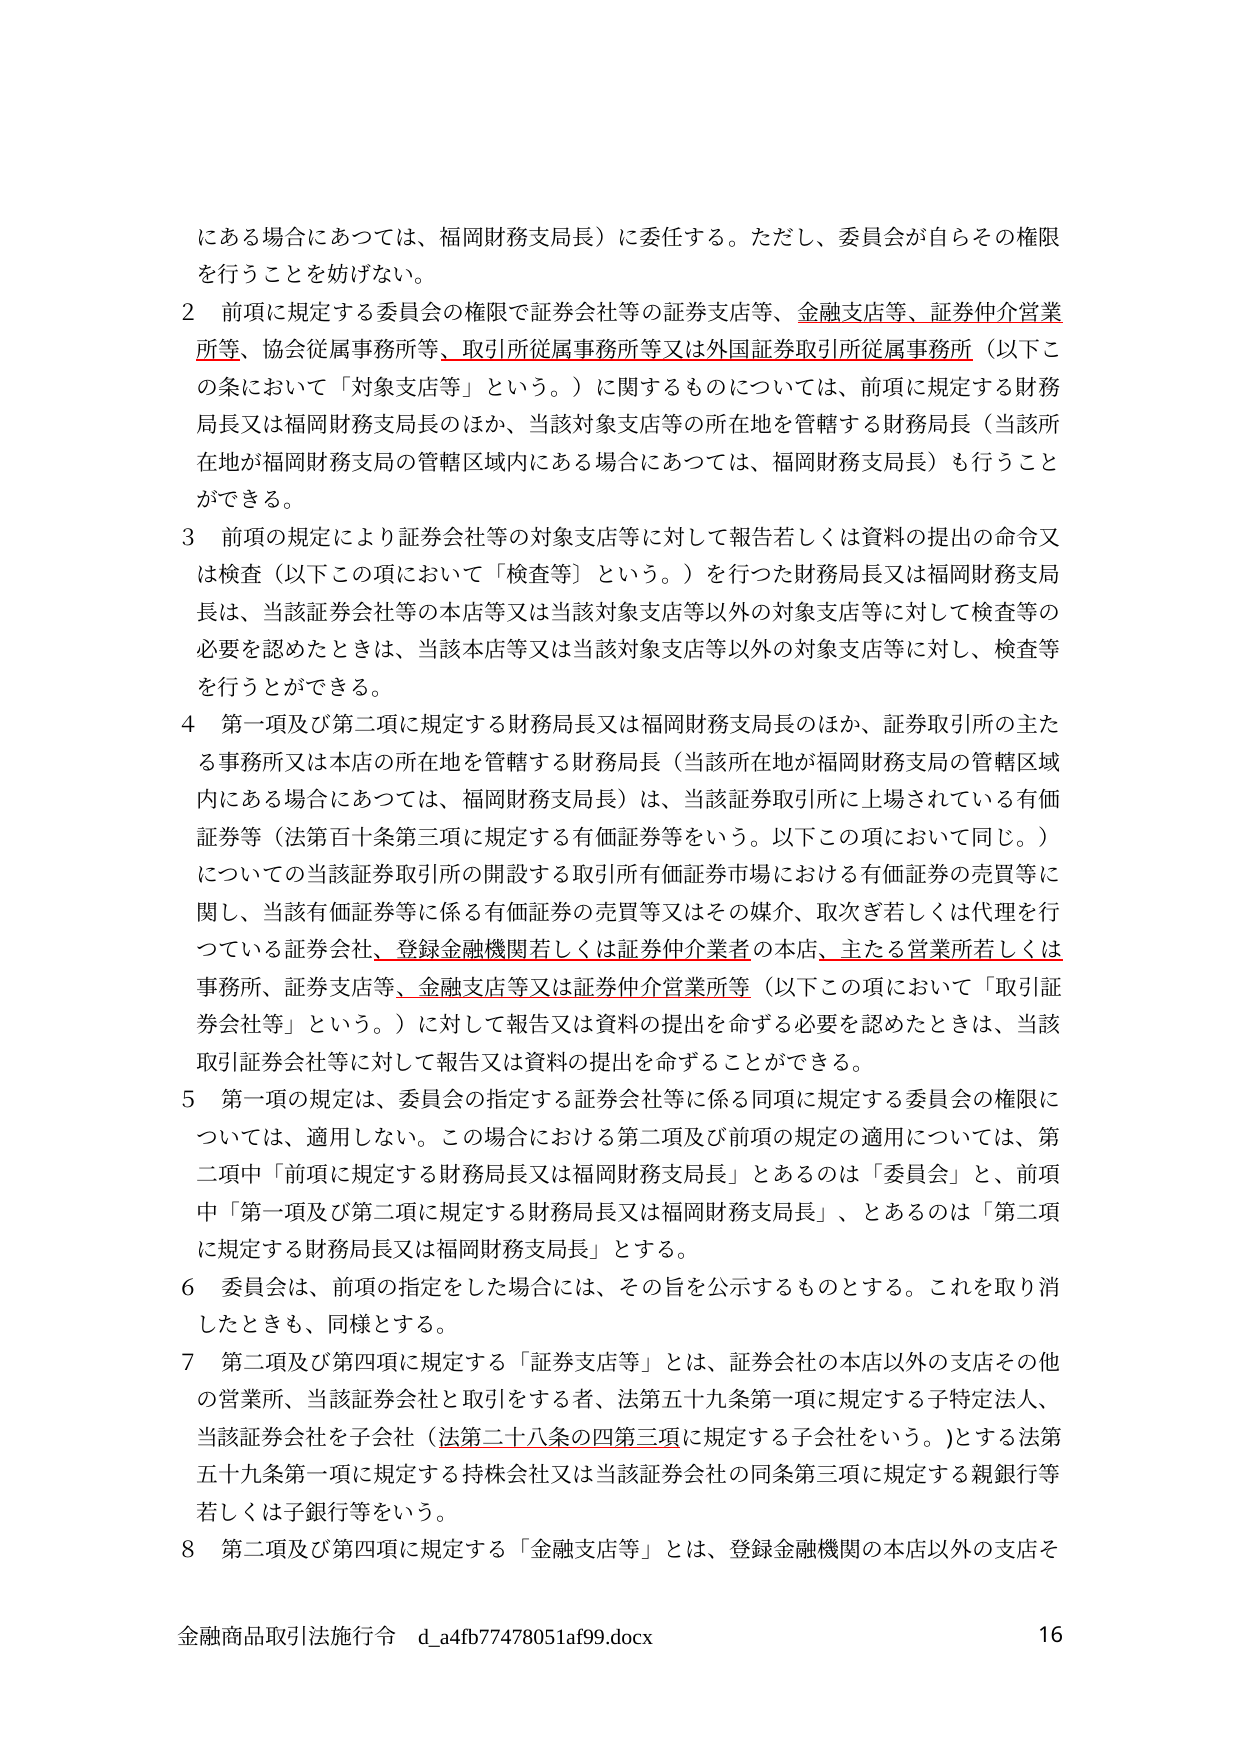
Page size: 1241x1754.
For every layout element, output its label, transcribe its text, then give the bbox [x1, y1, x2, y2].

text ４ 第一項及び第二項に規定する財務局長又は福岡財務支局長のほか、証券取引所の主たる事務所又は本店の所在地を管轄する財務局長（当該所在地が福岡財務支局の管轄区域内にある場合にあつては、福岡財務支局長）は、当該証券取引所に上場されている有価証券等（法第百十条第三項に規定する有価証券等をいう。以下この項において同じ。）についての当該証券取引所の開設する取引所有価証券市場における有価証券の売買等に関し、当該有価証券等に係る有価証券の売買等又はその媒介、取次ぎ若しくは代理を行つている証券会社、登録金融機関若しくは証券仲介業者の本店、主たる営業所若しくは事務所、証券支店等、金融支店等又は証券仲介営業所等（以下この項において「取引証券会社等」という。）に対して報告又は資料の提出を命ずる必要を認めたときは、当該取引証券会社等に対して報告又は資料の提出を命ずることができる。 [177, 704, 1063, 1079]
text ５ 第一項の規定は、委員会の指定する証券会社等に係る同項に規定する委員会の権限については、適用しない。この場合における第二項及び前項の規定の適用については、第二項中「前項に規定する財務局長又は福岡財務支局長」とあるのは「委員会」と、前項中「第一項及び第二項に規定する財務局長又は福岡財務支局長」、とあるのは「第二項に規定する財務局長又は福岡財務支局長」とする。 [177, 1079, 1063, 1267]
text ６ 委員会は、前項の指定をした場合には、その旨を公示するものとする。これを取り消したときも、同様とする。 [177, 1267, 1063, 1342]
text ７ 第二項及び第四項に規定する「証券支店等」とは、証券会社の本店以外の支店その他の営業所、当該証券会社と取引をする者、法第五十九条第一項に規定する子特定法人、当該証券会社を子会社（法第二十八条の四第三項に規定する子会社をいう。)とする法第五十九条第一項に規定する持株会社又は当該証券会社の同条第三項に規定する親銀行等若しくは子銀行等をいう。 [177, 1342, 1063, 1529]
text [177, 217, 1063, 292]
text ２ 前項に規定する委員会の権限で証券会社等の証券支店等、金融支店等、証券仲介営業所等、協会従属事務所等、取引所従属事務所等又は外国証券取引所従属事務所（以下この条において「対象支店等」という。）に関するものについては、前項に規定する財務局長又は福岡財務支局長のほか、当該対象支店等の所在地を管轄する財務局長（当該所在地が福岡財務支局の管轄区域内にある場合にあつては、福岡財務支局長）も行うことができる。 [177, 292, 1063, 517]
text ３ 前項の規定により証券会社等の対象支店等に対して報告若しくは資料の提出の命令又は検査（以下この項において「検査等〕という。）を行つた財務局長又は福岡財務支局長は、当該証券会社等の本店等又は当該対象支店等以外の対象支店等に対して検査等の必要を認めたときは、当該本店等又は当該対象支店等以外の対象支店等に対し、検査等を行うとができる。 [177, 517, 1063, 704]
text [177, 1529, 1063, 1567]
